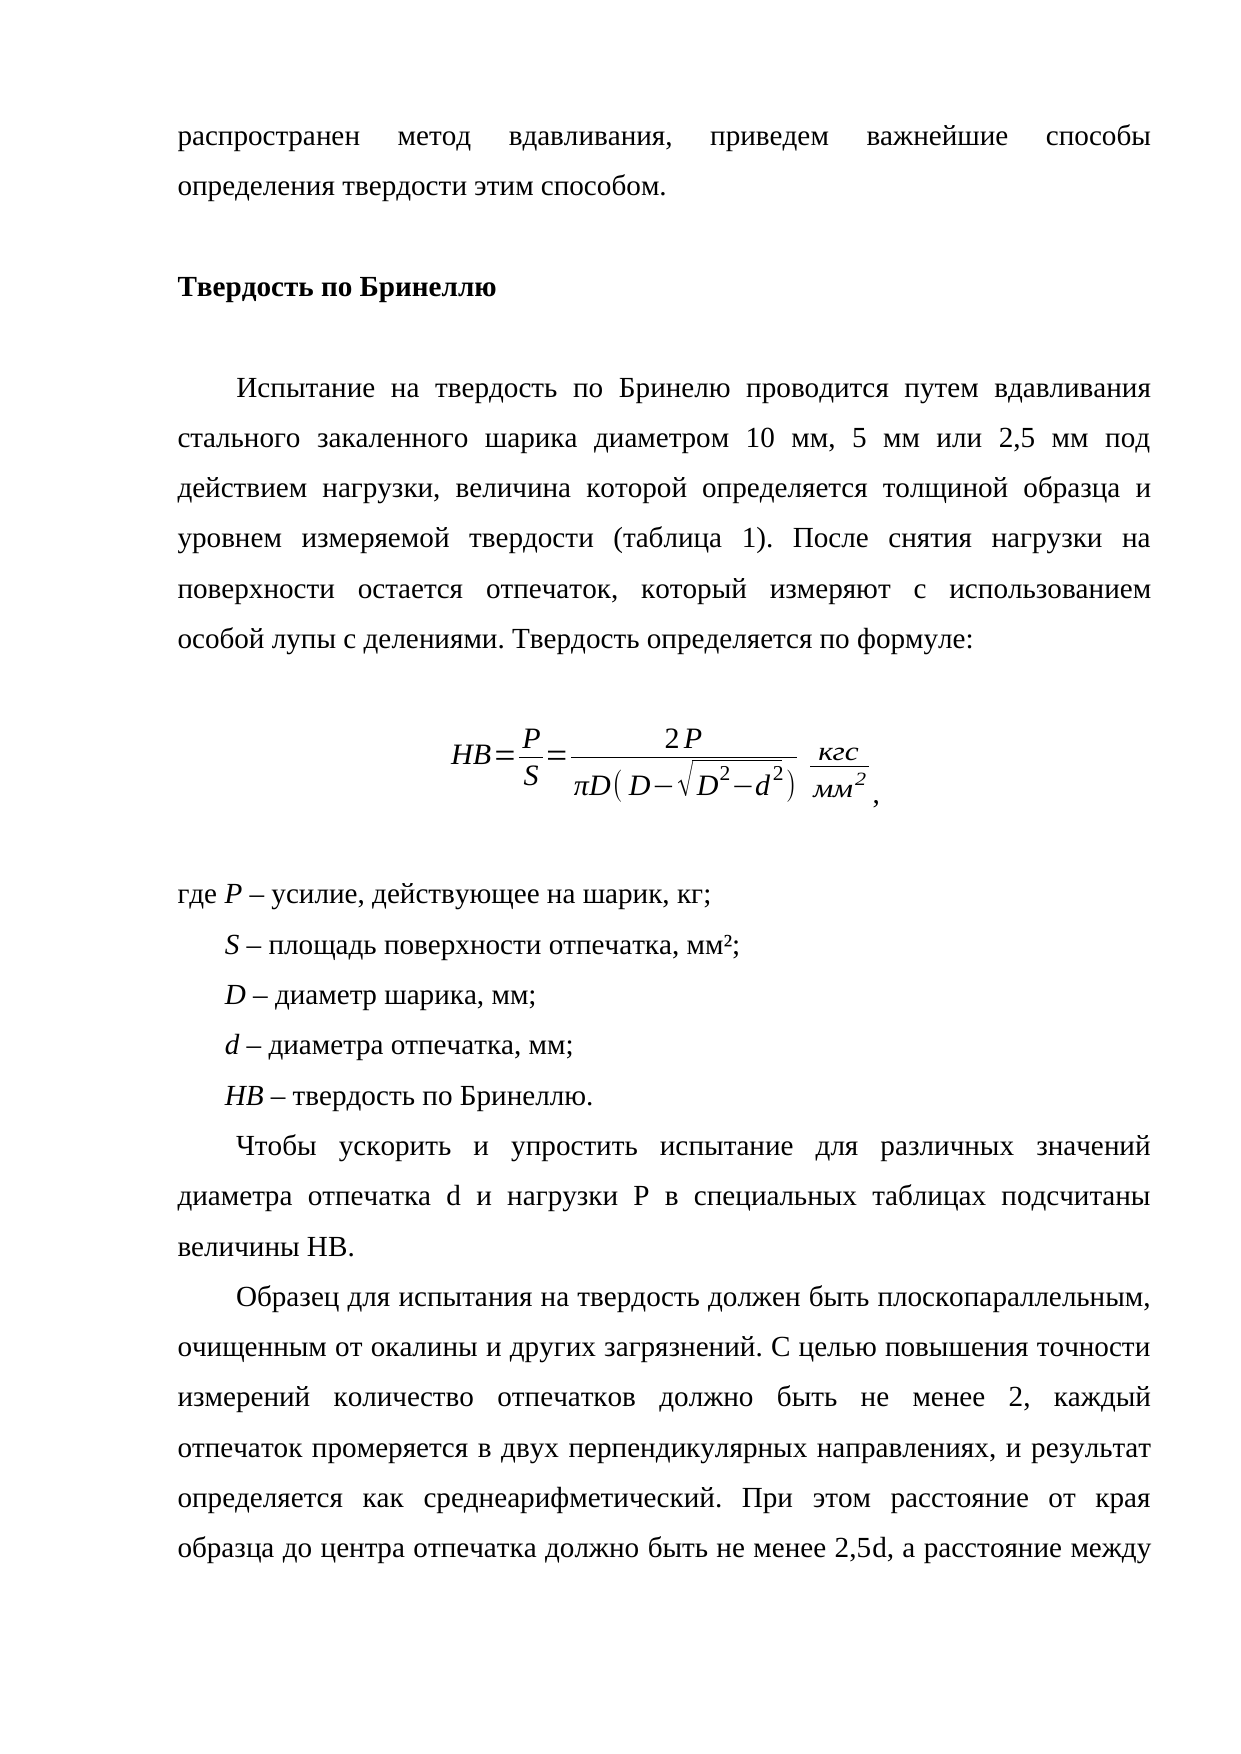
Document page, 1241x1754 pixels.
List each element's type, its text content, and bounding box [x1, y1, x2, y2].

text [177, 1279, 1152, 1564]
text Испытание на твердость по Бринелю проводится путем вдавливания стального закаленного шарика диаметром 10 мм, 5 мм или 2,5 мм под действием нагрузки, величина которой определяется толщиной образца и уровнем измеряемой твердости (таблица 1). После снятия нагрузки на поверхности остается отпечаток, который измеряют с использованием особой лупы с делениями. Твердость определяется по формуле: [177, 370, 1152, 655]
text , [177, 722, 1152, 809]
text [177, 118, 1152, 202]
text Чтобы ускорить и упростить испытание для различных значений диаметра отпечатка d и нагрузки Р в специальных таблицах подсчитаны величины НВ. [177, 1128, 1152, 1262]
text D – диаметр шарика, мм; [224, 977, 1152, 1011]
text Твердость по Бринеллю [177, 269, 1152, 303]
text НВ – твердость по Бринеллю. [224, 1078, 1152, 1111]
text где Р – усилие, действующее на шарик, кг; [177, 876, 1152, 910]
text d – диаметра отпечатка, мм; [224, 1027, 1152, 1061]
text S – площадь поверхности отпечатка, мм²; [224, 927, 1152, 960]
